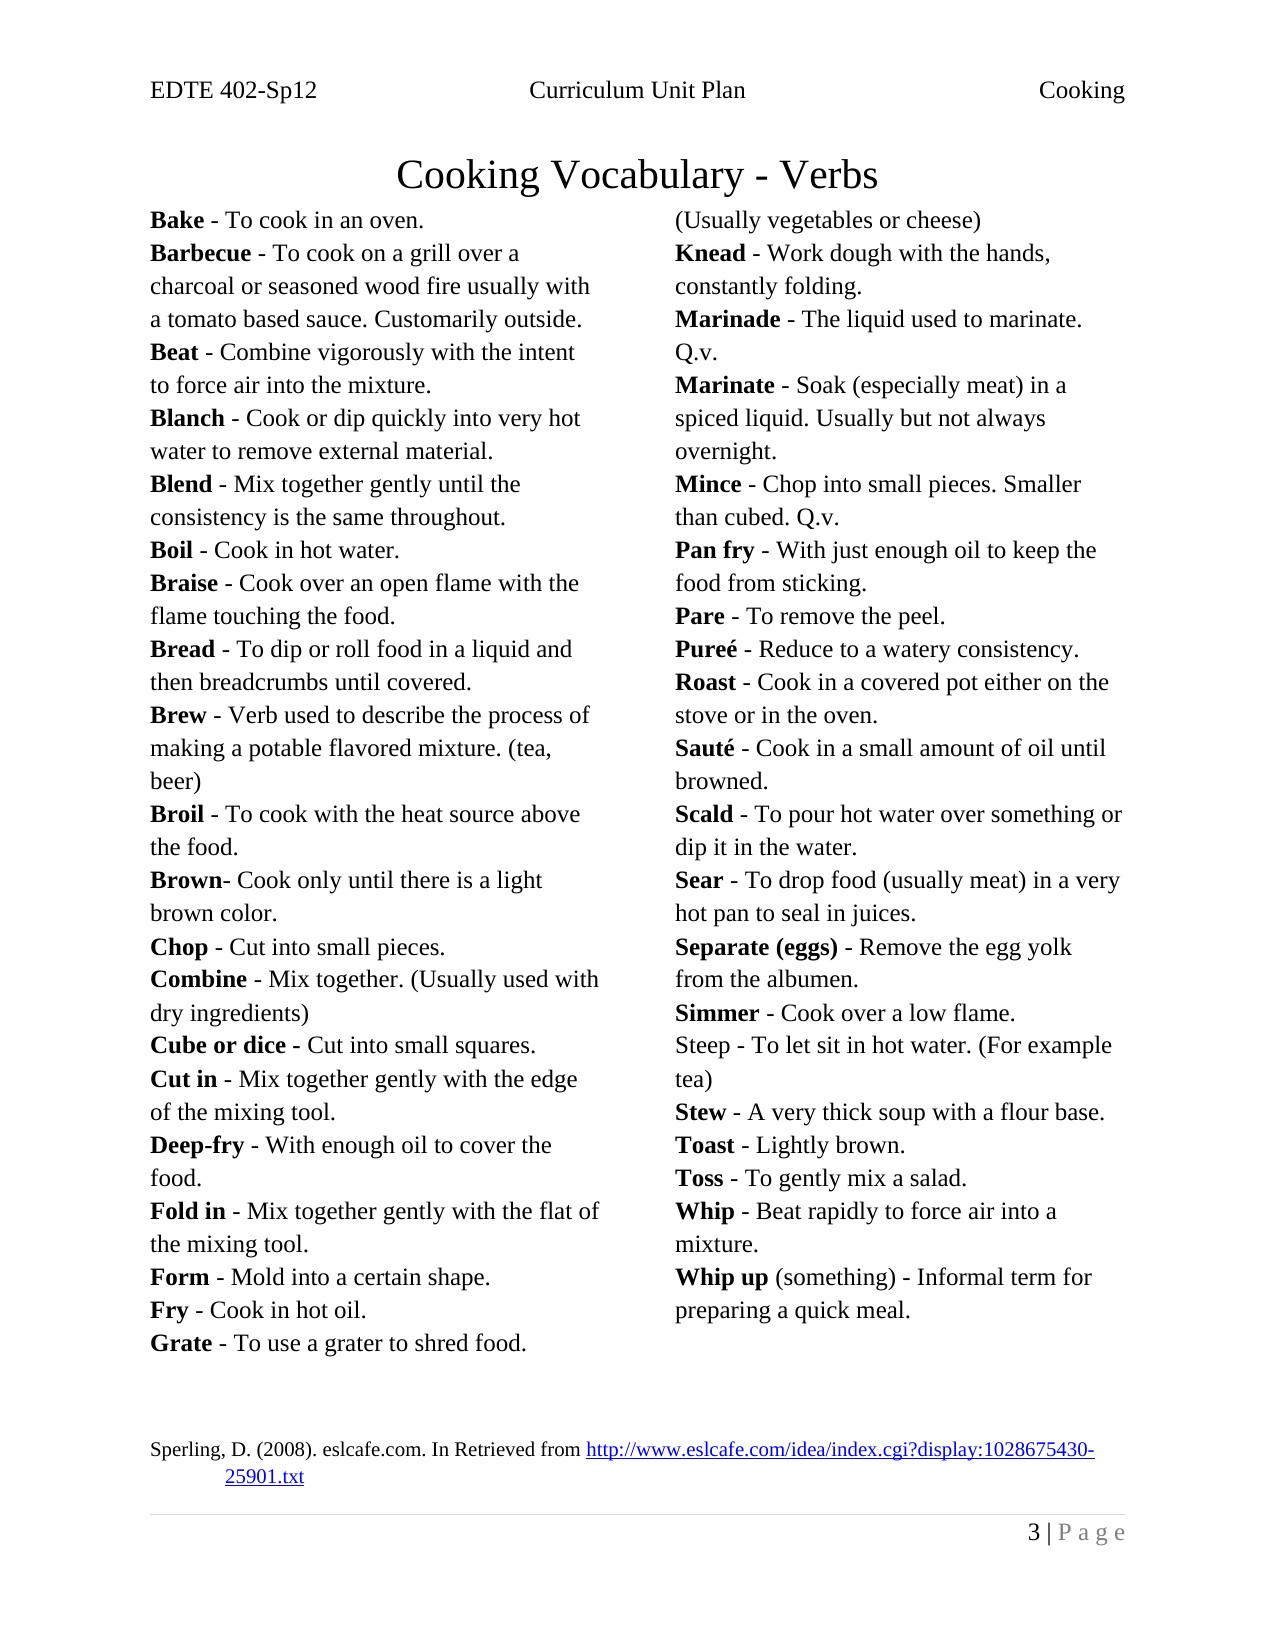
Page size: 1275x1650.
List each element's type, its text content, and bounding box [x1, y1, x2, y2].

text Bake - To cook in an oven. Barbecue - To cook on a grill over a charcoal or seasoned wood fire usually with a tomato based sauce. Customarily outside. Beat - Combine vigorously with the intent to force air into the mixture. Blanch - Cook or dip quickly into very hot water to remove external material. Blend - Mix together gently until the consistency is the same throughout. Boil - Cook in hot water. Braise - Cook over an open flame with the flame touching the food. Bread - To dip or roll food in a liquid and then breadcrumbs until covered. Brew - Verb used to describe the process of making a potable flavored mixture. (tea, beer) Broil - To cook with the heat source above the food. Brown- Cook only until there is a light brown color. Chop - Cut into small pieces. Combine - Mix together. (Usually used with dry ingredients) Cube or dice - Cut into small squares. Cut in - Mix together gently with the edge of the mixing tool. Deep-fry - With enough oil to cover the food. Fold in - Mix together gently with the flat of the mixing tool. Form - Mold into a certain shape. Fry - Cook in hot oil. Grate - To use a grater to shred food. (Usually vegetables or cheese) Knead - Work dough with the hands, constantly folding. Marinade - The liquid used to marinate. Q.v. Marinate - Soak (especially meat) in a spiced liquid. Usually but not always overnight. Mince - Chop into small pieces. Smaller than cubed. Q.v. Pan fry - With just enough oil to keep the food from sticking. Pare - To remove the peel. Pureé - Reduce to a watery consistency. Roast - Cook in a covered pot either on the stove or in the oven. Sauté - Cook in a small amount of oil until browned. Scald - To pour hot water over something or dip it in the water. Sear - To drop food (usually meat) in a very hot pan to seal in juices. Separate (eggs) - Remove the egg yolk from the albumen. Simmer - Cook over a low flame. Steep - To let sit in hot water. (For example tea) Stew - A very thick soup with a flour base. Toast - Lightly brown. Toss - To gently mix a salad. Whip - Beat rapidly to force air into a mixture. Whip up (something) - Informal term for preparing a quick meal. [675, 205, 1125, 1323]
text Bake - To cook in an oven. Barbecue - To cook on a grill over a charcoal or seasoned wood fire usually with a tomato based sauce. Customarily outside. Beat - Combine vigorously with the intent to force air into the mixture. Blanch - Cook or dip quickly into very hot water to remove external material. Blend - Mix together gently until the consistency is the same throughout. Boil - Cook in hot water. Braise - Cook over an open flame with the flame touching the food. Bread - To dip or roll food in a liquid and then breadcrumbs until covered. Brew - Verb used to describe the process of making a potable flavored mixture. (tea, beer) Broil - To cook with the heat source above the food. Brown- Cook only until there is a light brown color. Chop - Cut into small pieces. Combine - Mix together. (Usually used with dry ingredients) Cube or dice - Cut into small squares. Cut in - Mix together gently with the edge of the mixing tool. Deep-fry - With enough oil to cover the food. Fold in - Mix together gently with the flat of the mixing tool. Form - Mold into a certain shape. Fry - Cook in hot oil. Grate - To use a grater to shred food. (Usually vegetables or cheese) Knead - Work dough with the hands, constantly folding. Marinade - The liquid used to marinate. Q.v. Marinate - Soak (especially meat) in a spiced liquid. Usually but not always overnight. Mince - Chop into small pieces. Smaller than cubed. Q.v. Pan fry - With just enough oil to keep the food from sticking. Pare - To remove the peel. Pureé - Reduce to a watery consistency. Roast - Cook in a covered pot either on the stove or in the oven. Sauté - Cook in a small amount of oil until browned. Scald - To pour hot water over something or dip it in the water. Sear - To drop food (usually meat) in a very hot pan to seal in juices. Separate (eggs) - Remove the egg yolk from the albumen. Simmer - Cook over a low flame. Steep - To let sit in hot water. (For example tea) Stew - A very thick soup with a flour base. Toast - Lightly brown. Toss - To gently mix a salad. Whip - Beat rapidly to force air into a mixture. Whip up (something) - Informal term for preparing a quick meal. [150, 205, 600, 1357]
text Sperling, D. (2008). eslcafe.com. In Retrieved from http://www.eslcafe.com/idea/index.cgi?display:1028675430-25901.txt [150, 1437, 1125, 1488]
text Cooking Vocabulary - Verbs [150, 150, 1125, 198]
